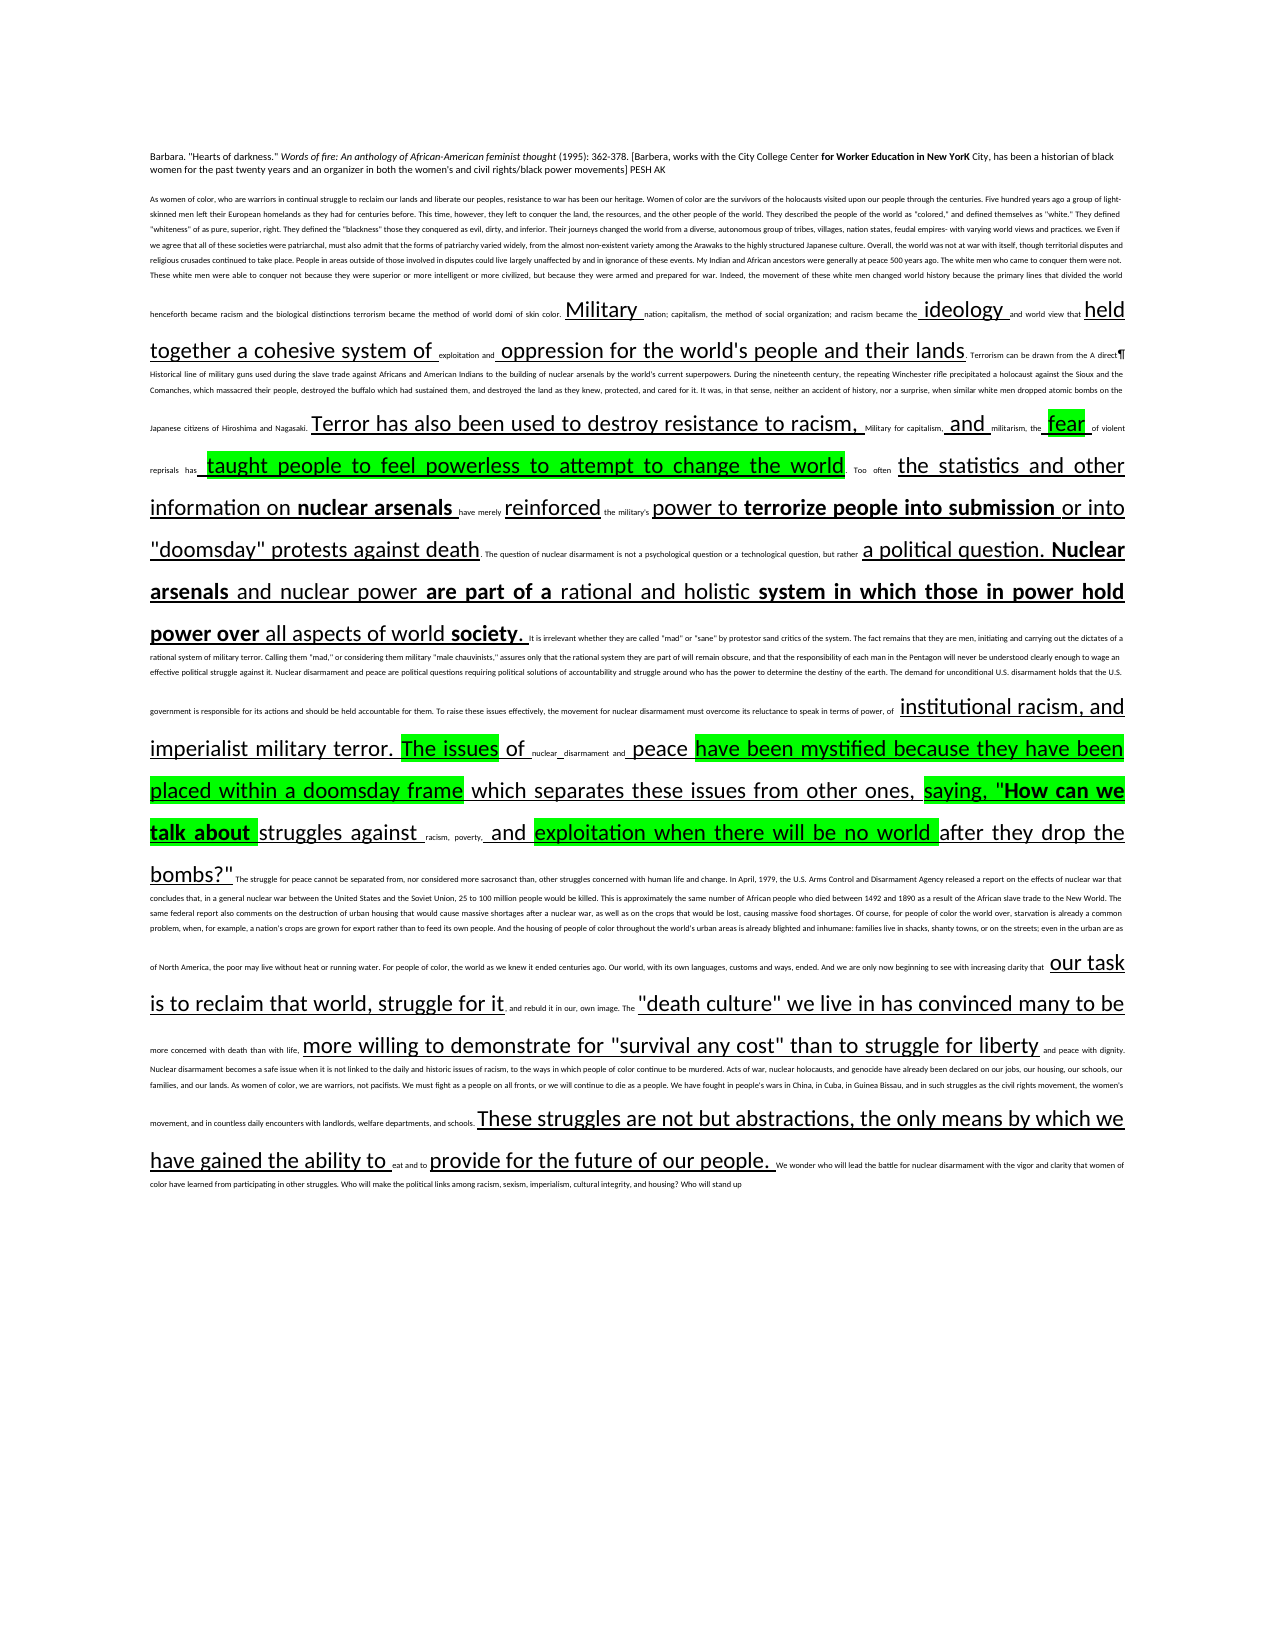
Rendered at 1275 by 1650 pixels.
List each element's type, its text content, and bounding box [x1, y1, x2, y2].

text Barbara. "Hearts of darkness." Words of fire: An anthology of African-American feminist thought (1995): 362-378. [Barbera, works with the City College Center for Worker Education in New YorK City, has been a historian of black women for the past twenty years and an organizer in both the women's and civil rights/black power movements] PESH AK [150, 150, 1125, 176]
